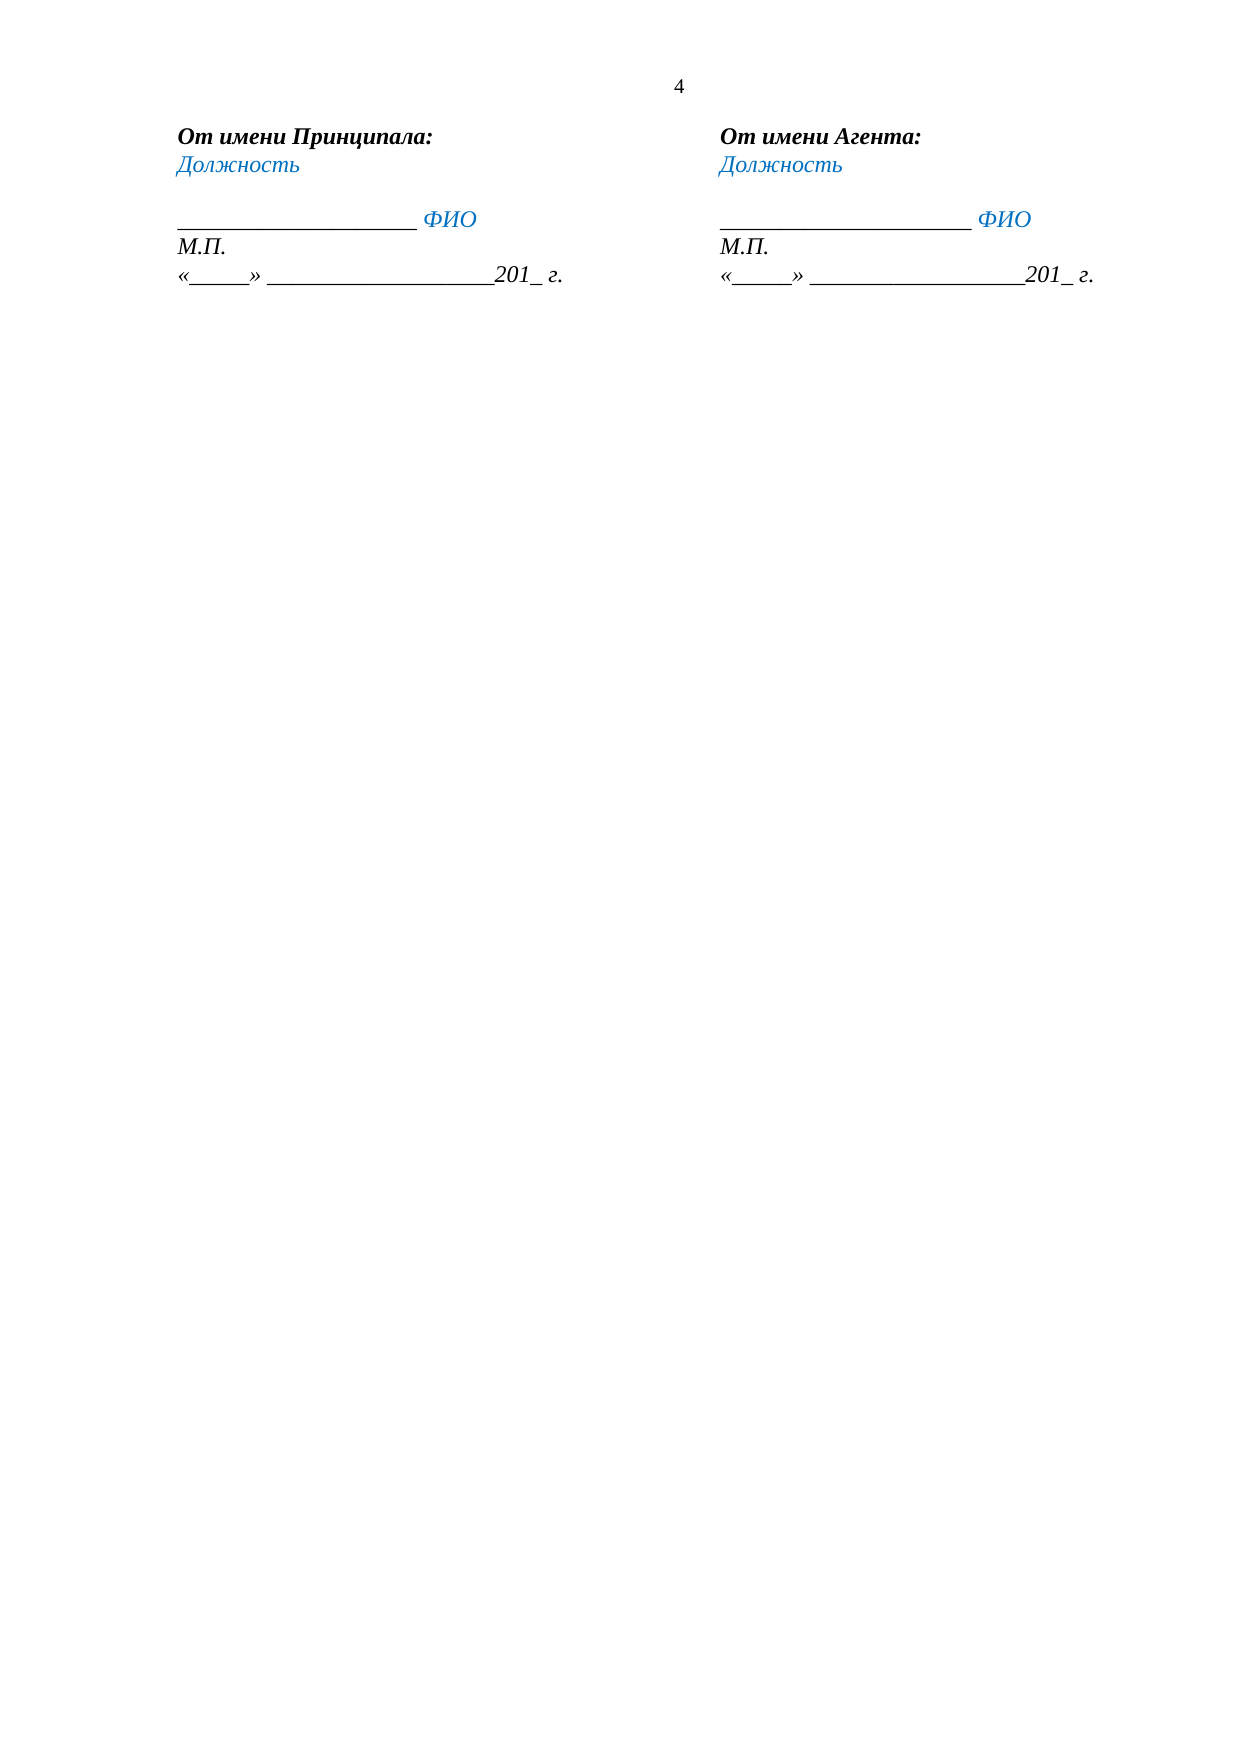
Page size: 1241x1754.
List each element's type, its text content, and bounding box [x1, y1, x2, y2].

table_header От имени Принципала: Должность ____________________ ФИО М.П. «_____» ___________________201_ г. [166, 122, 709, 395]
table_header От имени Агента: Должность _____________________ ФИО М.П. «_____» __________________201_ г. [709, 122, 1181, 395]
